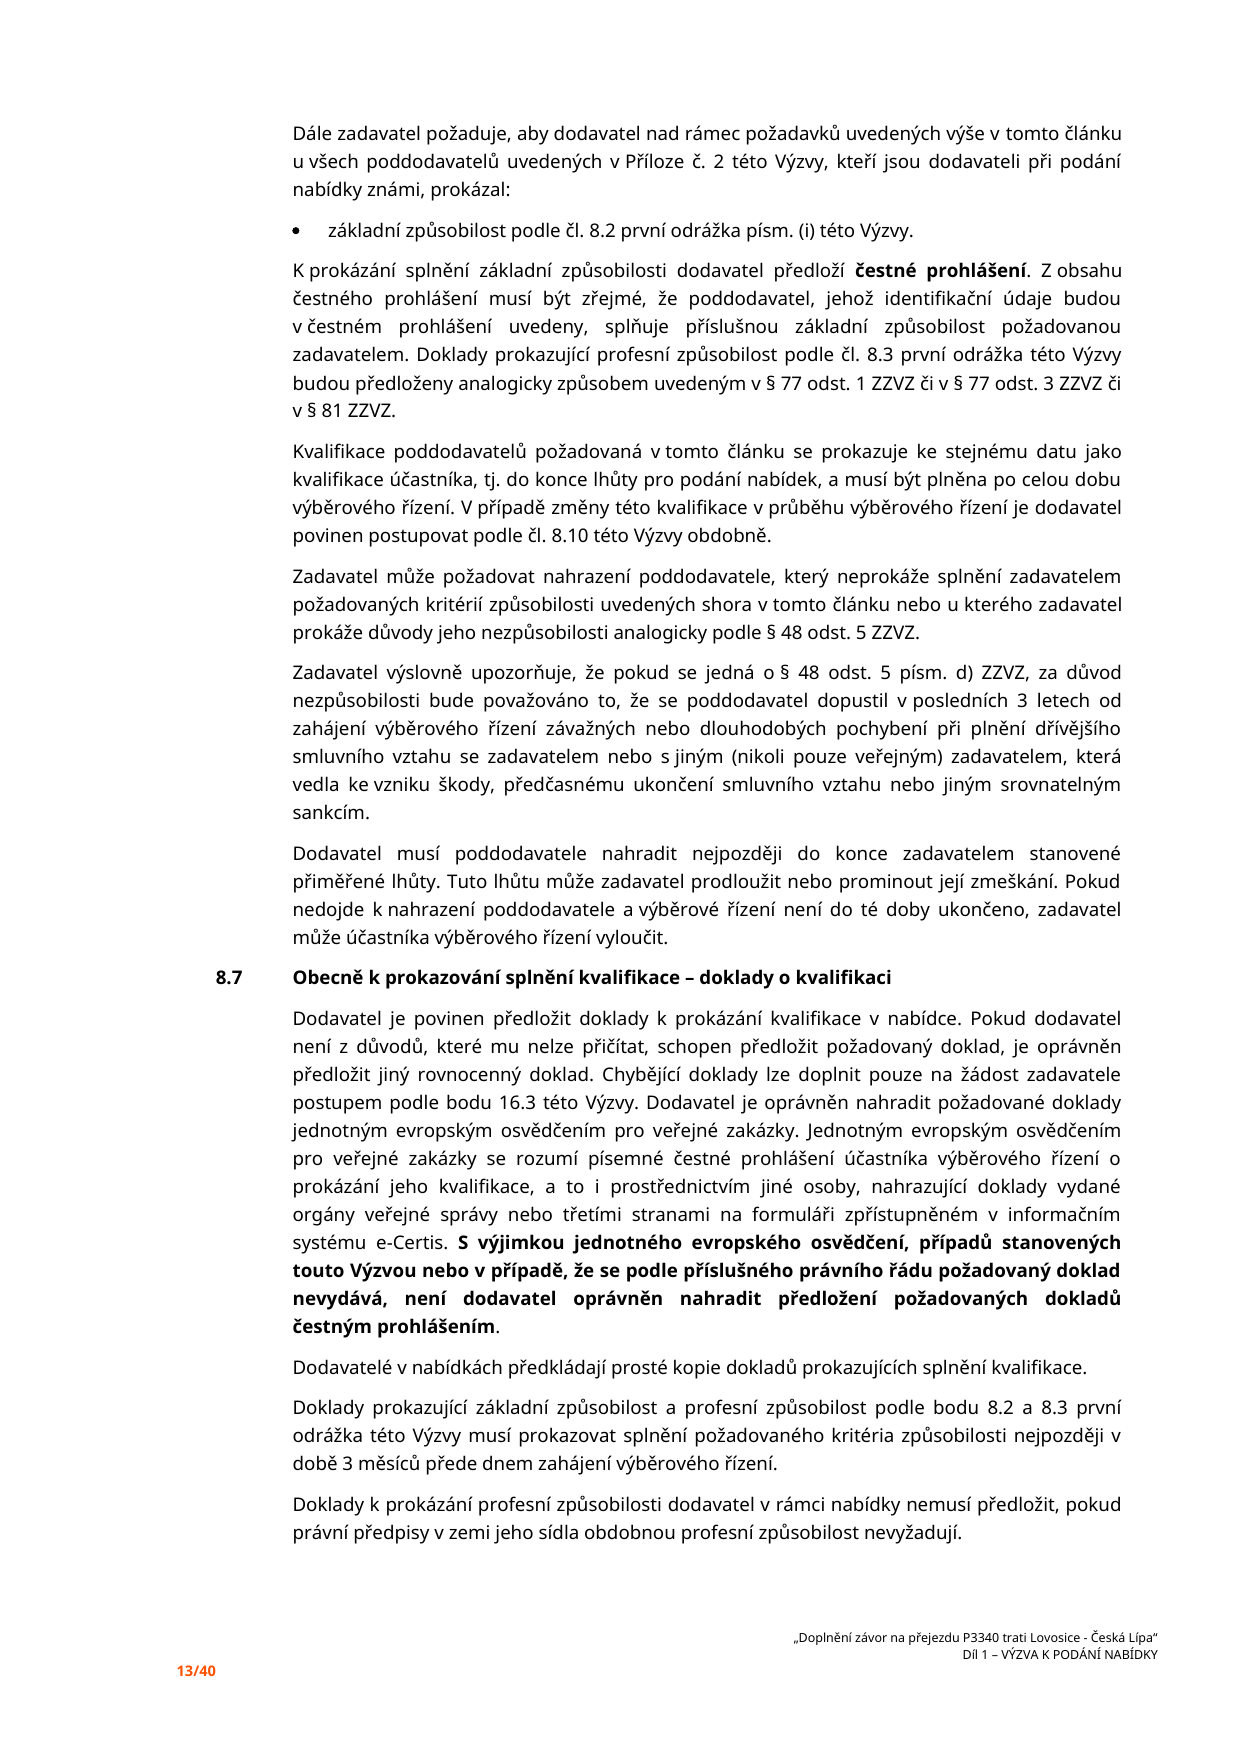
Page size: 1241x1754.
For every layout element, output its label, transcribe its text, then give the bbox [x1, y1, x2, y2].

text K prokázání splnění základní způsobilosti dodavatel předloží čestné prohlášení. Z obsahu čestného prohlášení musí být zřejmé, že poddodavatel, jehož identifikační údaje budou v čestném prohlášení uvedeny, splňuje příslušnou základní způsobilost požadovanou zadavatelem. Doklady prokazující profesní způsobilost podle čl. 8.3 první odrážka této Výzvy budou předloženy analogicky způsobem uvedeným v § 77 odst. 1 ZZVZ či v § 77 odst. 3 ZZVZ či v § 81 ZZVZ. [292, 258, 1122, 423]
text Obecně k prokazování splnění kvalifikace – doklady o kvalifikaci [216, 965, 1122, 990]
text Doklady k prokázání profesní způsobilosti dodavatel v rámci nabídky nemusí předložit, pokud právní předpisy v zemi jeho sídla obdobnou profesní způsobilost nevyžadují. [292, 1491, 1122, 1544]
text Dále zadavatel požaduje, aby dodavatel nad rámec požadavků uvedených výše v tomto článku u všech poddodavatelů uvedených v Příloze č. 2 této Výzvy, kteří jsou dodavateli při podání nabídky známi, prokázal: [292, 121, 1122, 202]
text Dodavatelé v nabídkách předkládají prosté kopie dokladů prokazujících splnění kvalifikace. [292, 1354, 1122, 1379]
text Doklady prokazující základní způsobilost a profesní způsobilost podle bodu 8.2 a 8.3 první odrážka této Výzvy musí prokazovat splnění požadovaného kritéria způsobilosti nejpozději v době 3 měsíců přede dnem zahájení výběrového řízení. [292, 1394, 1122, 1476]
text Zadavatel může požadovat nahrazení poddodavatele, který neprokáže splnění zadavatelem požadovaných kritérií způsobilosti uvedených shora v tomto článku nebo u kterého zadavatel prokáže důvody jeho nezpůsobilosti analogicky podle § 48 odst. 5 ZZVZ. [292, 563, 1122, 644]
text Kvalifikace poddodavatelů požadovaná v tomto článku se prokazuje ke stejnému datu jako kvalifikace účastníka, tj. do konce lhůty pro podání nabídek, a musí být plněna po celou dobu výběrového řízení. V případě změny této kvalifikace v průběhu výběrového řízení je dodavatel povinen postupovat podle čl. 8.10 této Výzvy obdobně. [292, 438, 1122, 548]
text Dodavatel je povinen předložit doklady k prokázání kvalifikace v nabídce. Pokud dodavatel není z důvodů, které mu nelze přičítat, schopen předložit požadovaný doklad, je oprávněn předložit jiný rovnocenný doklad. Chybějící doklady lze doplnit pouze na žádost zadavatele postupem podle bodu 16.3 této Výzvy. Dodavatel je oprávněn nahradit požadované doklady jednotným evropským osvědčením pro veřejné zakázky. Jednotným evropským osvědčením pro veřejné zakázky se rozumí písemné čestné prohlášení účastníka výběrového řízení o prokázání jeho kvalifikace, a to i prostřednictvím jiné osoby, nahrazující doklady vydané orgány veřejné správy nebo třetími stranami na formuláři zpřístupněném v informačním systému e-Certis. S výjimkou jednotného evropského osvědčení, případů stanovených touto Výzvou nebo v případě, že se podle příslušného právního řádu požadovaný doklad nevydává, není dodavatel oprávněn nahradit předložení požadovaných dokladů čestným prohlášením. [292, 1005, 1122, 1339]
text základní způsobilost podle čl. 8.2 první odrážka písm. (i) této Výzvy. [292, 217, 1122, 243]
list Dodavatel musí poddodavatele nahradit nejpozději do konce zadavatelem stanovené přiměřené lhůty. Tuto lhůtu může zadavatel prodloužit nebo prominout její zmeškání. Pokud nedojde k nahrazení poddodavatele a výběrové řízení není do té doby ukončeno, zadavatel může účastníka výběrového řízení vyloučit. [292, 840, 1122, 950]
text Zadavatel výslovně upozorňuje, že pokud se jedná o § 48 odst. 5 písm. d) ZZVZ, za důvod nezpůsobilosti bude považováno to, že se poddodavatel dopustil v posledních 3 letech od zahájení výběrového řízení závažných nebo dlouhodobých pochybení při plnění dřívějšího smluvního vztahu se zadavatelem nebo s jiným (nikoli pouze veřejným) zadavatelem, která vedla ke vzniku škody, předčasnému ukončení smluvního vztahu nebo jiným srovnatelným sankcím. [292, 659, 1122, 825]
